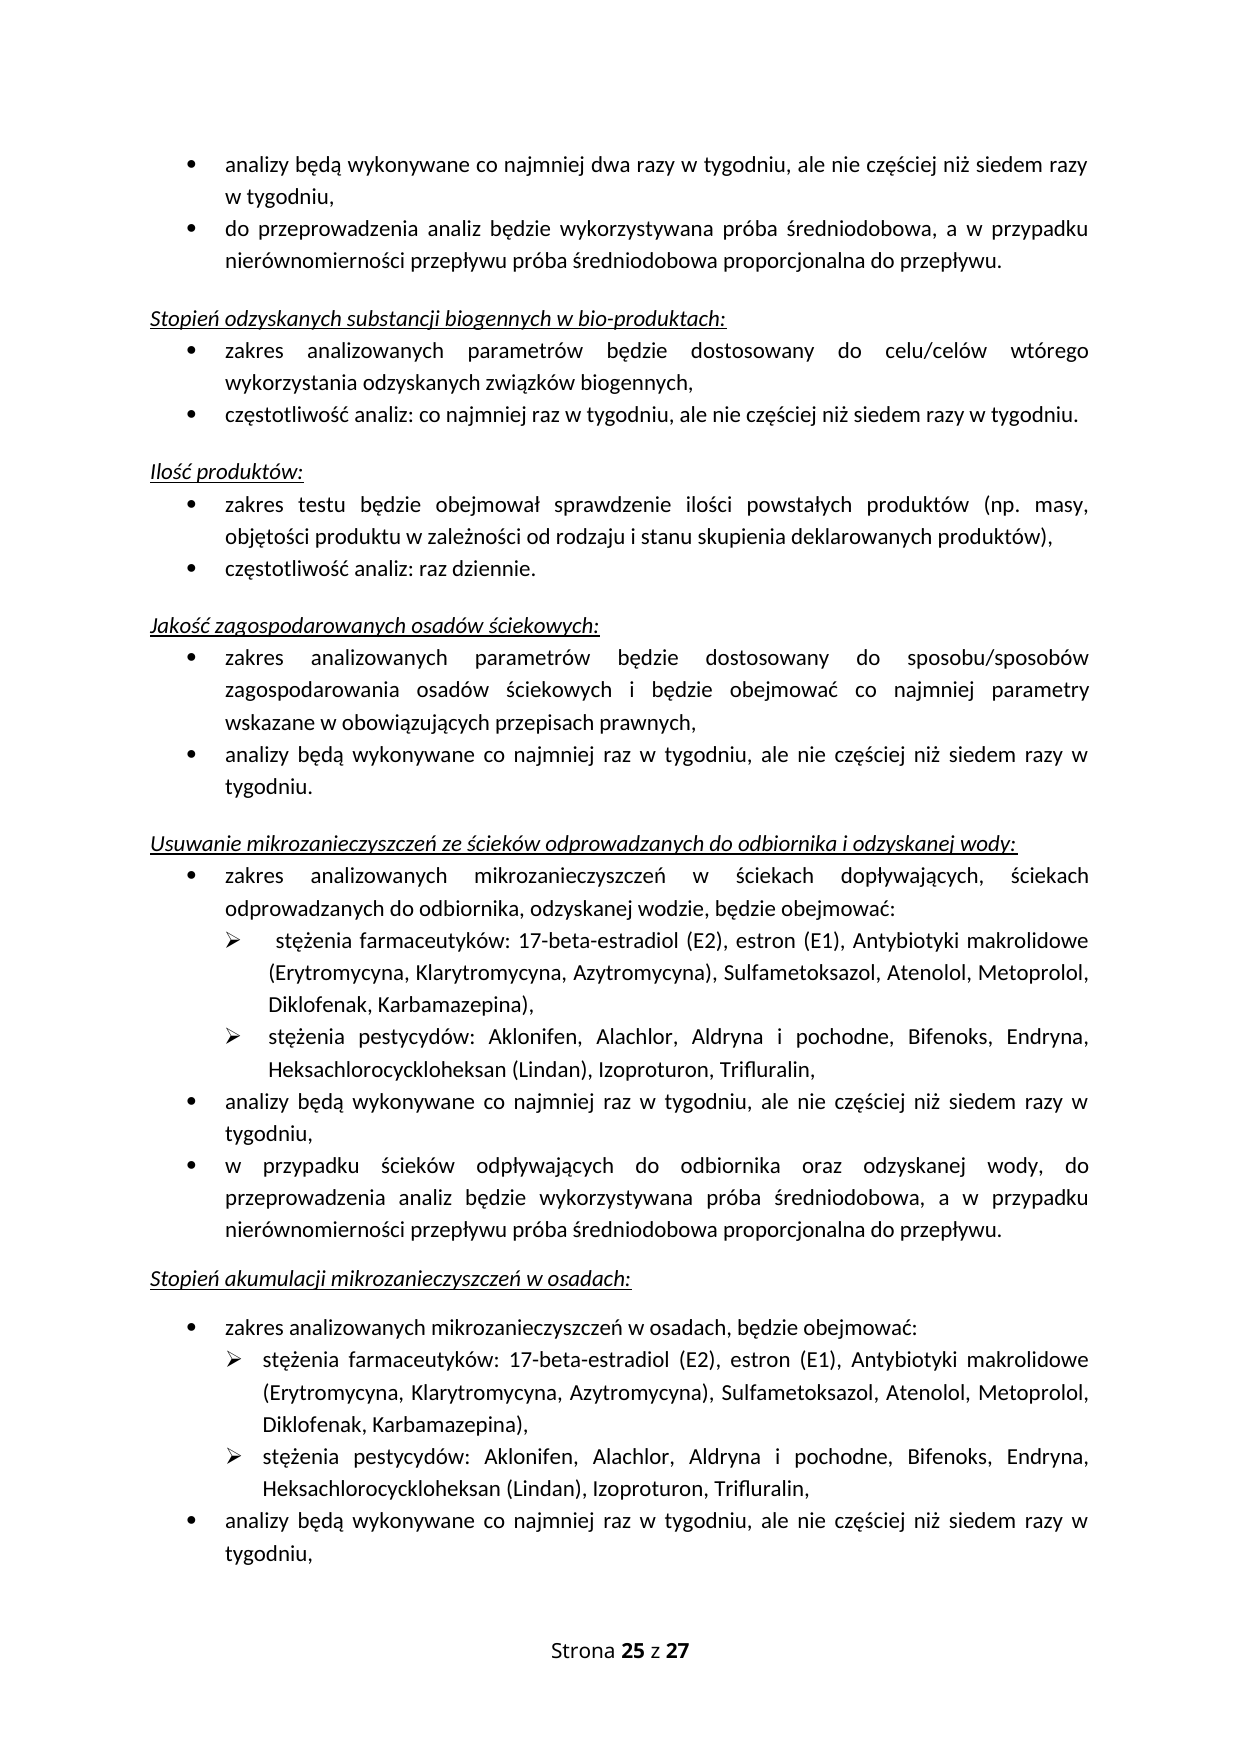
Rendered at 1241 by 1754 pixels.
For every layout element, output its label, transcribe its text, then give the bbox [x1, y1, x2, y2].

list w przypadku ścieków odpływających do odbiornika oraz odzyskanej wody, do przeprowadzenia analiz będzie wykorzystywana próba średniodobowa, a w przypadku nierównomierności przepływu próba średniodobowa proporcjonalna do przepływu. [187, 1151, 1090, 1244]
list analizy będą wykonywane co najmniej raz w tygodniu, ale nie częściej niż siedem razy w tygodniu, [187, 1506, 1090, 1567]
text Usuwanie mikrozanieczyszczeń ze ścieków odprowadzanych do odbiornika i odzyskanej wody: [150, 829, 1090, 857]
text Stopień akumulacji mikrozanieczyszczeń w osadach: [150, 1264, 1090, 1292]
list zakres analizowanych mikrozanieczyszczeń w ściekach dopływających, ściekach odprowadzanych do odbiornika, odzyskanej wodzie, będzie obejmować: [187, 862, 1090, 922]
list zakres testu będzie obejmował sprawdzenie ilości powstałych produktów (np. masy, objętości produktu w zależności od rodzaju i stanu skupienia deklarowanych produktów), [187, 490, 1090, 550]
list zakres analizowanych parametrów będzie dostosowany do celu/celów wtórego wykorzystania odzyskanych związków biogennych, [187, 336, 1090, 396]
text Stopień odzyskanych substancji biogennych w bio-produktach: [150, 304, 1090, 332]
text Ilość produktów: [150, 457, 1090, 486]
text Jakość zagospodarowanych osadów ściekowych: [150, 611, 1090, 639]
list analizy będą wykonywane co najmniej dwa razy w tygodniu, ale nie częściej niż siedem razy w tygodniu, [187, 150, 1090, 210]
list zakres analizowanych mikrozanieczyszczeń w osadach, będzie obejmować: [187, 1313, 1090, 1341]
list stężenia farmaceutyków: 17-beta-estradiol (E2), estron (E1), Antybiotyki makrolidowe (Erytromycyna, Klarytromycyna, Azytromycyna), Sulfametoksazol, Atenolol, Metoprolol, Diklofenak, Karbamazepina), [224, 926, 1090, 1018]
list analizy będą wykonywane co najmniej raz w tygodniu, ale nie częściej niż siedem razy w tygodniu. [187, 740, 1090, 800]
list częstotliwość analiz: raz dziennie. [187, 554, 1090, 582]
list analizy będą wykonywane co najmniej raz w tygodniu, ale nie częściej niż siedem razy w tygodniu, [187, 1087, 1090, 1147]
list zakres analizowanych parametrów będzie dostosowany do sposobu/sposobów zagospodarowania osadów ściekowych i będzie obejmować co najmniej parametry wskazane w obowiązujących przepisach prawnych, [187, 643, 1090, 736]
list stężenia pestycydów: Aklonifen, Alachlor, Aldryna i pochodne, Bifenoks, Endryna, Heksachlorocyckloheksan (Lindan), Izoproturon, Trifluralin, [224, 1022, 1090, 1083]
list częstotliwość analiz: co najmniej raz w tygodniu, ale nie częściej niż siedem razy w tygodniu. [187, 400, 1090, 428]
list stężenia pestycydów: Aklonifen, Alachlor, Aldryna i pochodne, Bifenoks, Endryna, Heksachlorocyckloheksan (Lindan), Izoproturon, Trifluralin, [225, 1442, 1090, 1502]
list stężenia farmaceutyków: 17-beta-estradiol (E2), estron (E1), Antybiotyki makrolidowe (Erytromycyna, Klarytromycyna, Azytromycyna), Sulfametoksazol, Atenolol, Metoprolol, Diklofenak, Karbamazepina), [225, 1346, 1090, 1438]
